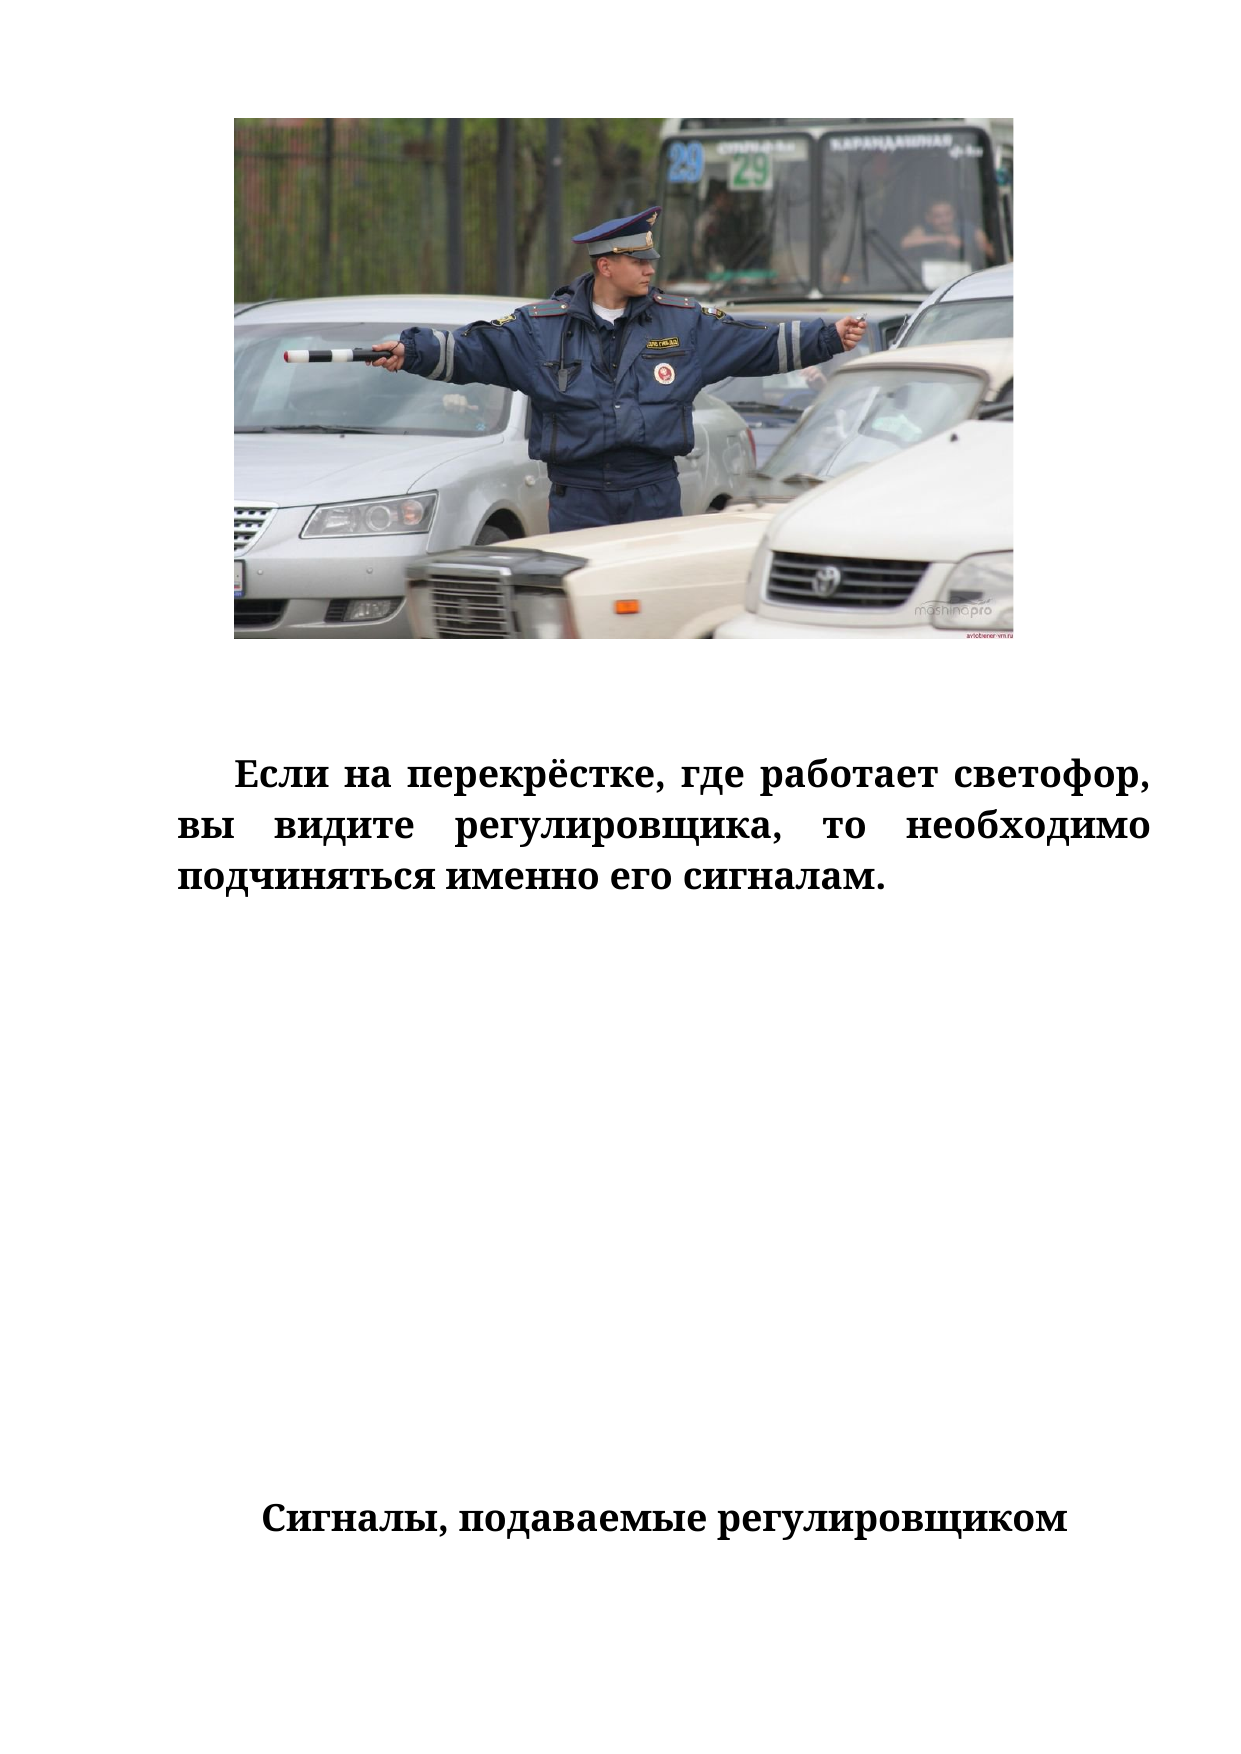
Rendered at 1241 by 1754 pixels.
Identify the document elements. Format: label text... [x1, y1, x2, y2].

picture [234, 118, 1014, 639]
text Если на перекрёстке, где работает светофор, вы видите регулировщика, то необходимо подчиняться именно его сигналам. [177, 748, 1152, 901]
text Сигналы, подаваемые регулировщиком [177, 1491, 1152, 1542]
